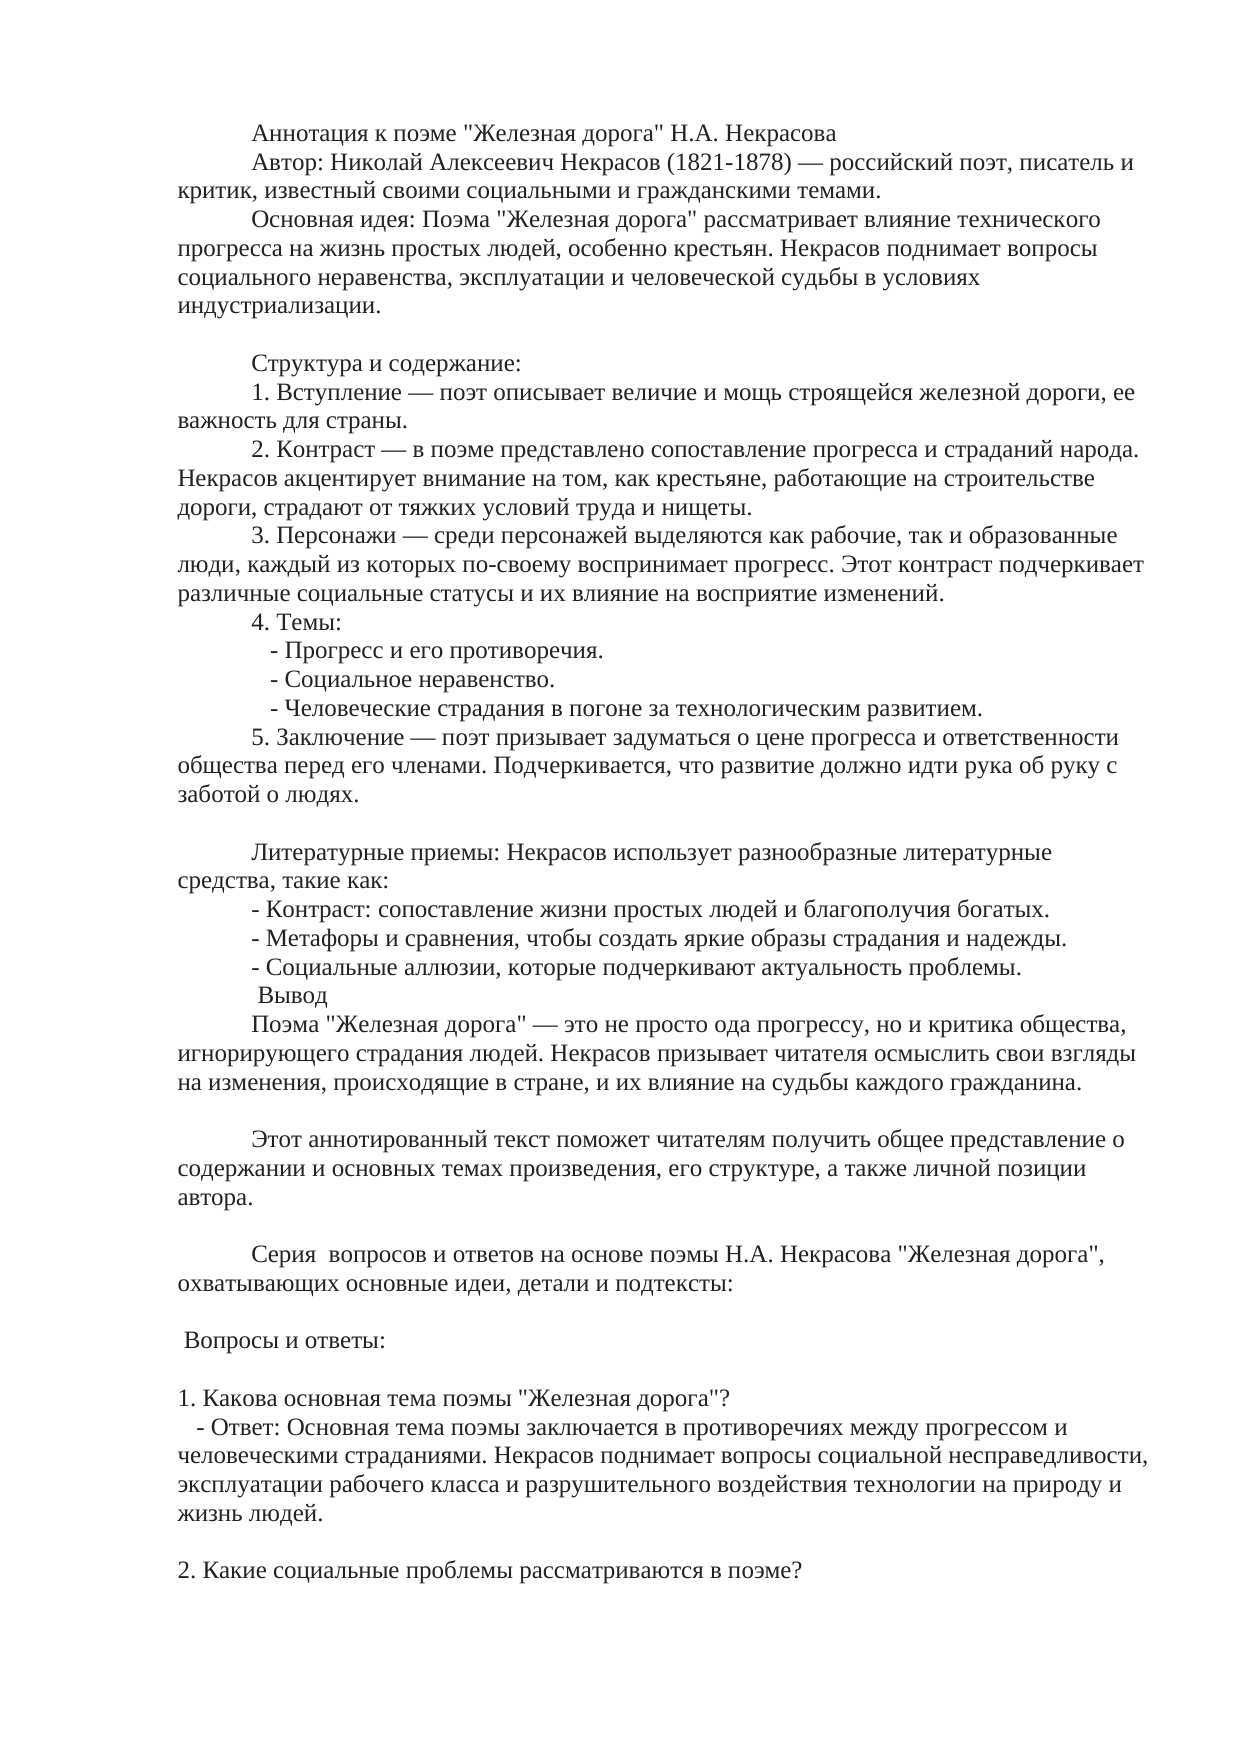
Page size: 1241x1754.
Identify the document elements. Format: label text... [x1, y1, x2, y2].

text - Социальное неравенство. [177, 664, 1152, 693]
text - Ответ: Основная тема поэмы заключается в противоречиях между прогрессом и человеческими страданиями. Некрасов поднимает вопросы социальной несправедливости, эксплуатации рабочего класса и разрушительного воздействия технологии на природу и жизнь людей. [177, 1412, 1152, 1527]
text Структура и содержание: [177, 348, 1152, 377]
text Этот аннотированный текст поможет читателям получить общее представление о содержании и основных темах произведения, его структуре, а также личной позиции автора. [177, 1124, 1152, 1211]
text - Социальные аллюзии, которые подчеркивают актуальность проблемы. [177, 952, 1152, 981]
text Аннотация к поэме "Железная дорога" Н.А. Некрасова [177, 118, 1152, 147]
text - Метафоры и сравнения, чтобы создать яркие образы страдания и надежды. [177, 923, 1152, 952]
text 1. Какова основная тема поэмы "Железная дорога"? [177, 1383, 1152, 1412]
text Серия вопросов и ответов на основе поэмы Н.А. Некрасова "Железная дорога", охватывающих основные идеи, детали и подтексты: [177, 1239, 1152, 1297]
text Вопросы и ответы: [177, 1326, 1152, 1354]
text - Человеческие страдания в погоне за технологическим развитием. [177, 693, 1152, 722]
text Вывод [177, 981, 1152, 1009]
text Основная идея: Поэма "Железная дорога" рассматривает влияние технического прогресса на жизнь простых людей, особенно крестьян. Некрасов поднимает вопросы социального неравенства, эксплуатации и человеческой судьбы в условиях индустриализации. [177, 204, 1152, 319]
text Литературные приемы: Некрасов использует разнообразные литературные средства, такие как: [177, 837, 1152, 894]
text Автор: Николай Алексеевич Некрасов (1821-1878) — российский поэт, писатель и критик, известный своими социальными и гражданскими темами. [177, 147, 1152, 204]
text 2. Контраст — в поэме представлено сопоставление прогресса и страданий народа. Некрасов акцентирует внимание на том, как крестьяне, работающие на строительстве дороги, страдают от тяжких условий труда и нищеты. [177, 434, 1152, 521]
text - Прогресс и его противоречия. [177, 636, 1152, 664]
text 2. Какие социальные проблемы рассматриваются в поэме? [177, 1556, 1152, 1584]
text - Контраст: сопоставление жизни простых людей и благополучия богатых. [177, 894, 1152, 923]
text 5. Заключение — поэт призывает задуматься о цене прогресса и ответственности общества перед его членами. Подчеркивается, что развитие должно идти рука об руку с заботой о людях. [177, 722, 1152, 808]
text 1. Вступление — поэт описывает величие и мощь строящейся железной дороги, ее важность для страны. [177, 377, 1152, 434]
text 3. Персонажи — среди персонажей выделяются как рабочие, так и образованные люди, каждый из которых по-своему воспринимает прогресс. Этот контраст подчеркивает различные социальные статусы и их влияние на восприятие изменений. [177, 521, 1152, 607]
text 4. Темы: [177, 607, 1152, 636]
text Поэма "Железная дорога" — это не просто ода прогрессу, но и критика общества, игнорирующего страдания людей. Некрасов призывает читателя осмыслить свои взгляды на изменения, происходящие в стране, и их влияние на судьбы каждого гражданина. [177, 1009, 1152, 1096]
